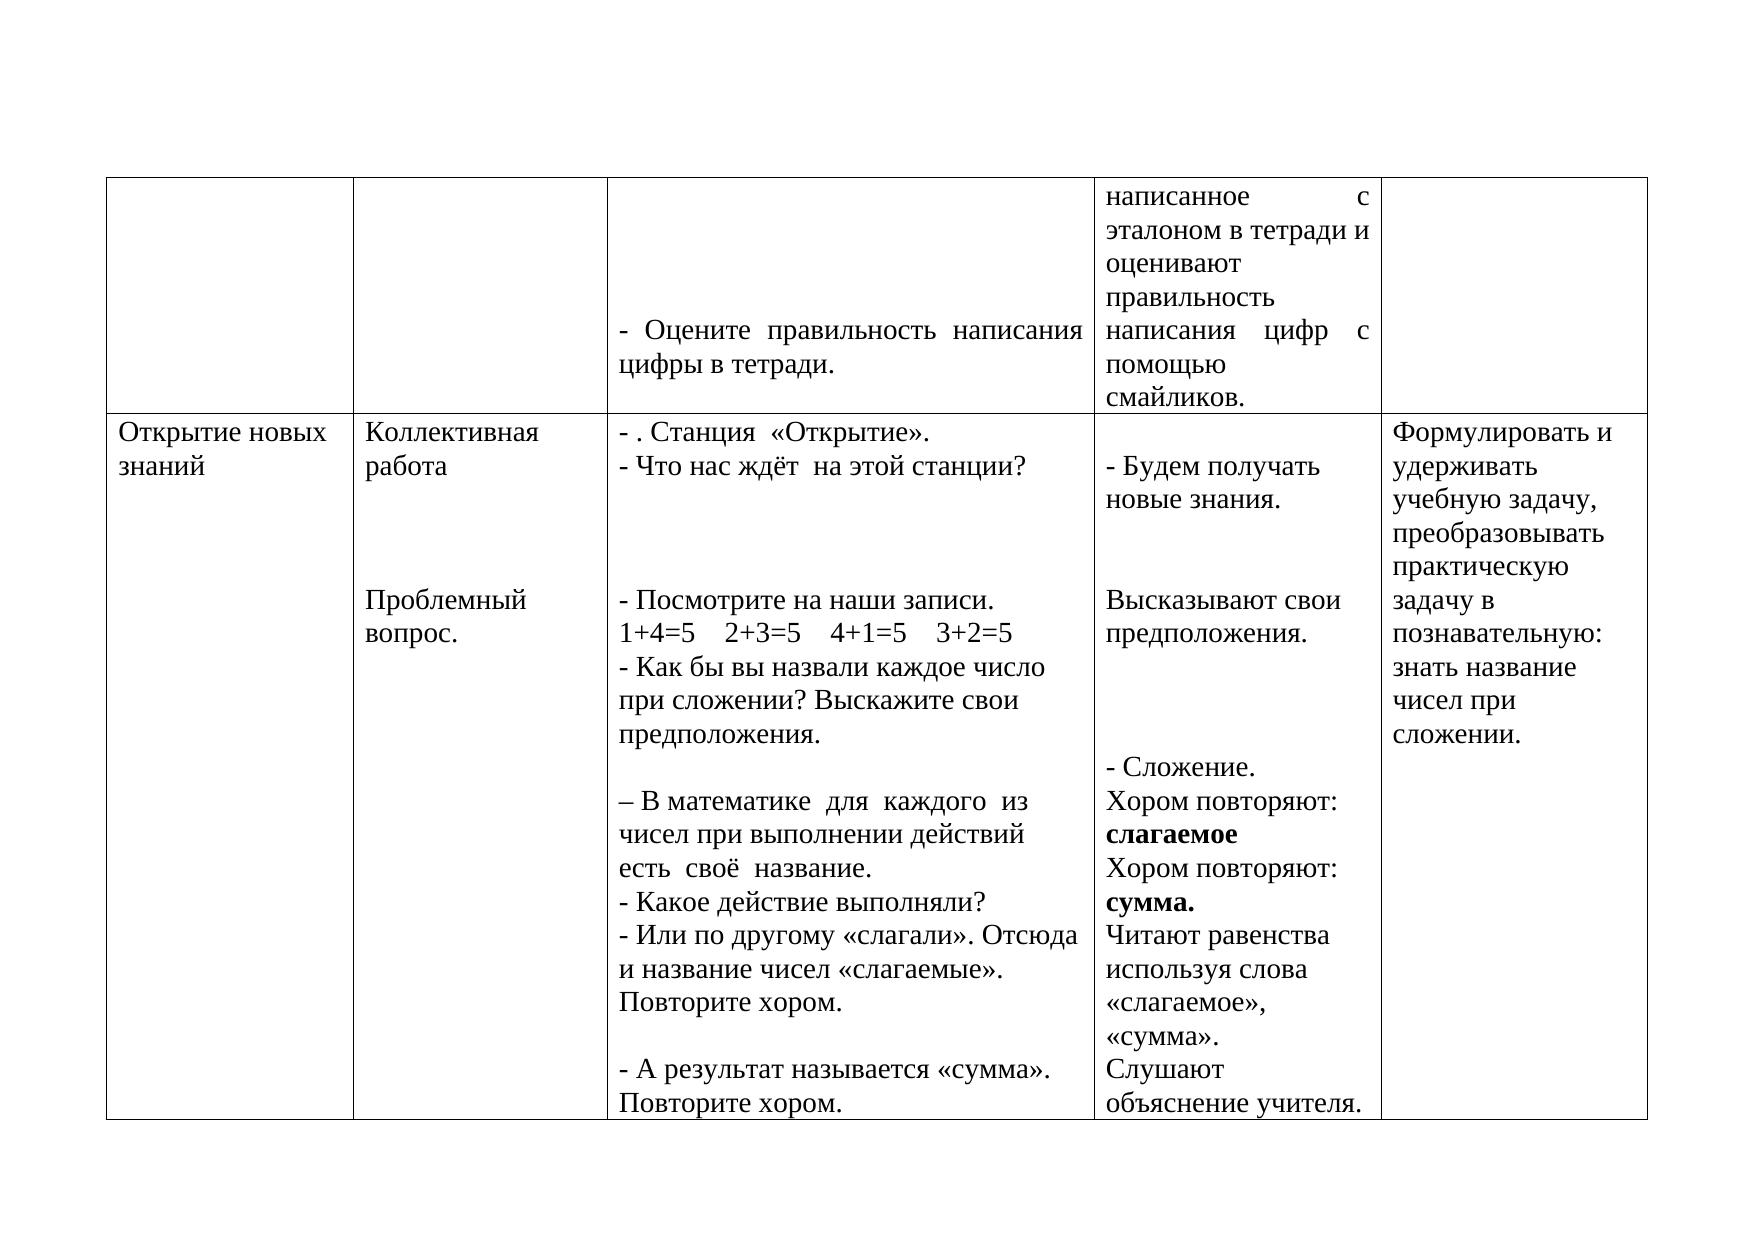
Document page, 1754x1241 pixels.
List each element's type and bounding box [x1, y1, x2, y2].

table_cell [354, 178, 607, 413]
table_cell [1382, 178, 1647, 413]
table_cell [608, 414, 1094, 1118]
table_cell [354, 414, 607, 1118]
table_cell [1095, 178, 1381, 413]
table_cell [107, 178, 353, 413]
table_cell [1095, 414, 1381, 1118]
table_cell [1382, 414, 1647, 1118]
table_cell [107, 414, 353, 1118]
table_cell [608, 178, 1094, 413]
